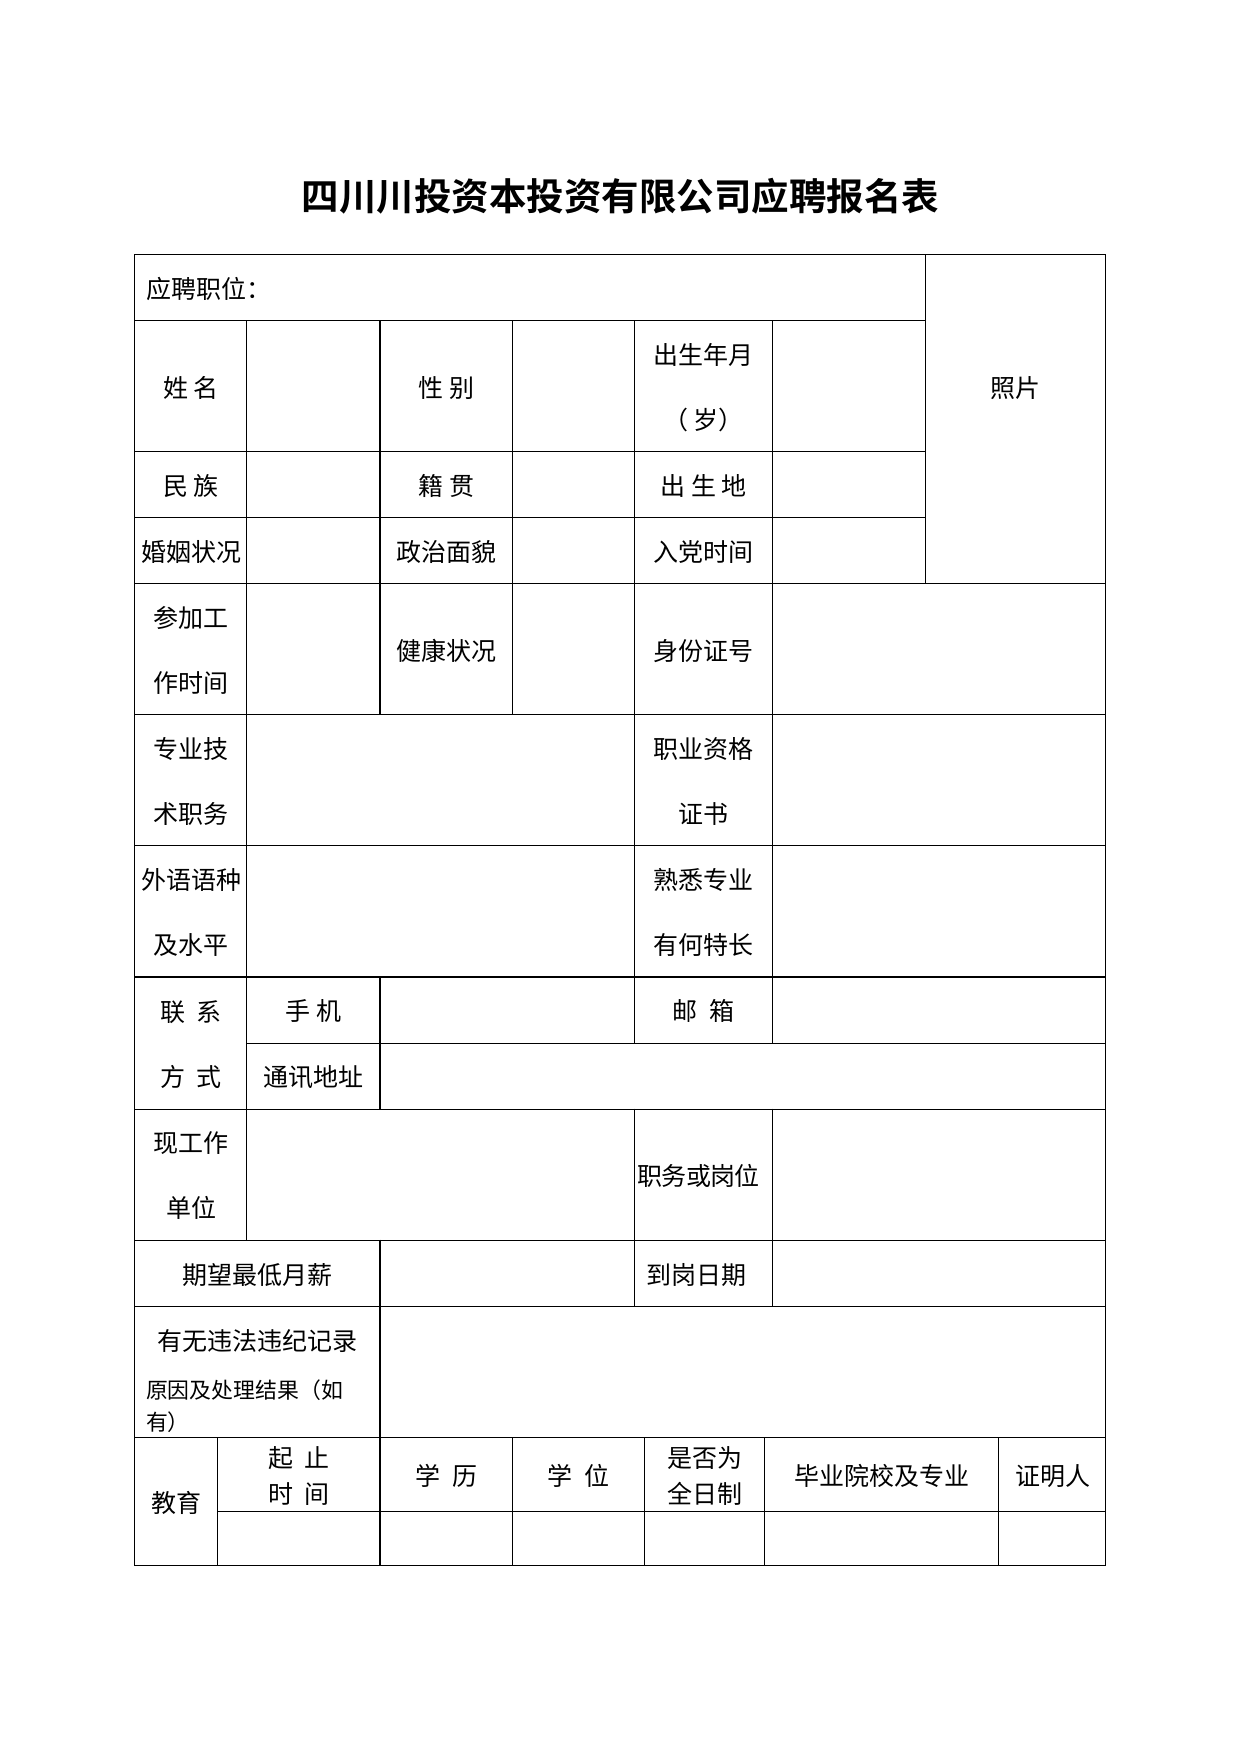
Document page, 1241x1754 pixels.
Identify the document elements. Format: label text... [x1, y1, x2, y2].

table_cell [381, 1044, 1105, 1108]
table_cell [381, 978, 634, 1042]
table_cell 职务或岗位 [635, 1110, 772, 1239]
table_cell [773, 846, 1105, 976]
table_cell 手 机 [247, 978, 379, 1042]
table_cell [513, 584, 634, 714]
table_cell 现工作 单位 [135, 1110, 246, 1239]
table_cell [381, 1241, 634, 1306]
table_cell [247, 1110, 634, 1239]
table_cell [645, 1512, 764, 1565]
table_cell 参加工 作时间 [135, 584, 246, 714]
table_cell 期望最低月薪 [135, 1241, 379, 1306]
table_cell 学 历 [381, 1438, 512, 1511]
table_cell 学 位 [513, 1438, 644, 1511]
table_cell 到岗日期 [635, 1241, 772, 1306]
table_cell 职业资格证书 [635, 715, 772, 845]
table_cell [773, 1241, 1105, 1306]
table_cell 是否为 全日制 [645, 1438, 764, 1511]
table_cell [773, 452, 925, 517]
table_cell 毕业院校及专业 [765, 1438, 998, 1511]
table_cell 籍 贯 [381, 452, 512, 517]
table_cell 民 族 [135, 452, 246, 517]
table_cell 身份证号 [635, 584, 772, 714]
table_cell [513, 518, 634, 583]
table_cell 政治面貌 [381, 518, 512, 583]
table_cell 出生年月（ 岁） [635, 321, 772, 451]
table_cell [513, 1512, 644, 1565]
table_cell [773, 584, 1105, 714]
table_cell 教育经历 [135, 1438, 217, 1565]
table_cell 通讯地址 [247, 1044, 379, 1108]
table_cell [513, 321, 634, 451]
table_cell [381, 1307, 1105, 1437]
table_cell [247, 715, 634, 845]
table_header 应聘职位： [135, 255, 925, 320]
table_cell 健康状况 [381, 584, 512, 714]
table_cell 外语语种及水平 [135, 846, 246, 976]
table_cell [773, 518, 925, 583]
table_cell [381, 1512, 512, 1565]
table_cell 联 系 方 式 [135, 978, 246, 1108]
table_cell [773, 321, 925, 451]
table_header 照片 [926, 255, 1105, 583]
table_cell [247, 452, 379, 517]
table_cell [218, 1512, 379, 1565]
table_cell 证明人 [999, 1438, 1105, 1511]
table_cell 邮 箱 [635, 978, 772, 1042]
table_cell 婚姻状况 [135, 518, 246, 583]
table_cell [513, 452, 634, 517]
table_cell 熟悉专业 有何特长 [635, 846, 772, 976]
table_cell [765, 1512, 998, 1565]
subtitle 四川川投资本投资有限公司应聘报名表 [187, 162, 1053, 227]
table_cell [773, 978, 1105, 1042]
table_cell [773, 1110, 1105, 1239]
table_cell [999, 1512, 1105, 1565]
table_cell 专业技 术职务 [135, 715, 246, 845]
table_cell [773, 715, 1105, 845]
table_cell [247, 321, 379, 451]
table_cell 起 止 时 间 [218, 1438, 379, 1511]
table_cell [247, 518, 379, 583]
table_cell 出 生 地 [635, 452, 772, 517]
table_cell 入党时间 [635, 518, 772, 583]
table_cell 有无违法违纪记录 原因及处理结果（如有） [135, 1307, 379, 1437]
table_cell [247, 584, 379, 714]
table_cell 性 别 [381, 321, 512, 451]
table_cell [247, 846, 634, 976]
table_cell 姓 名 [135, 321, 246, 451]
